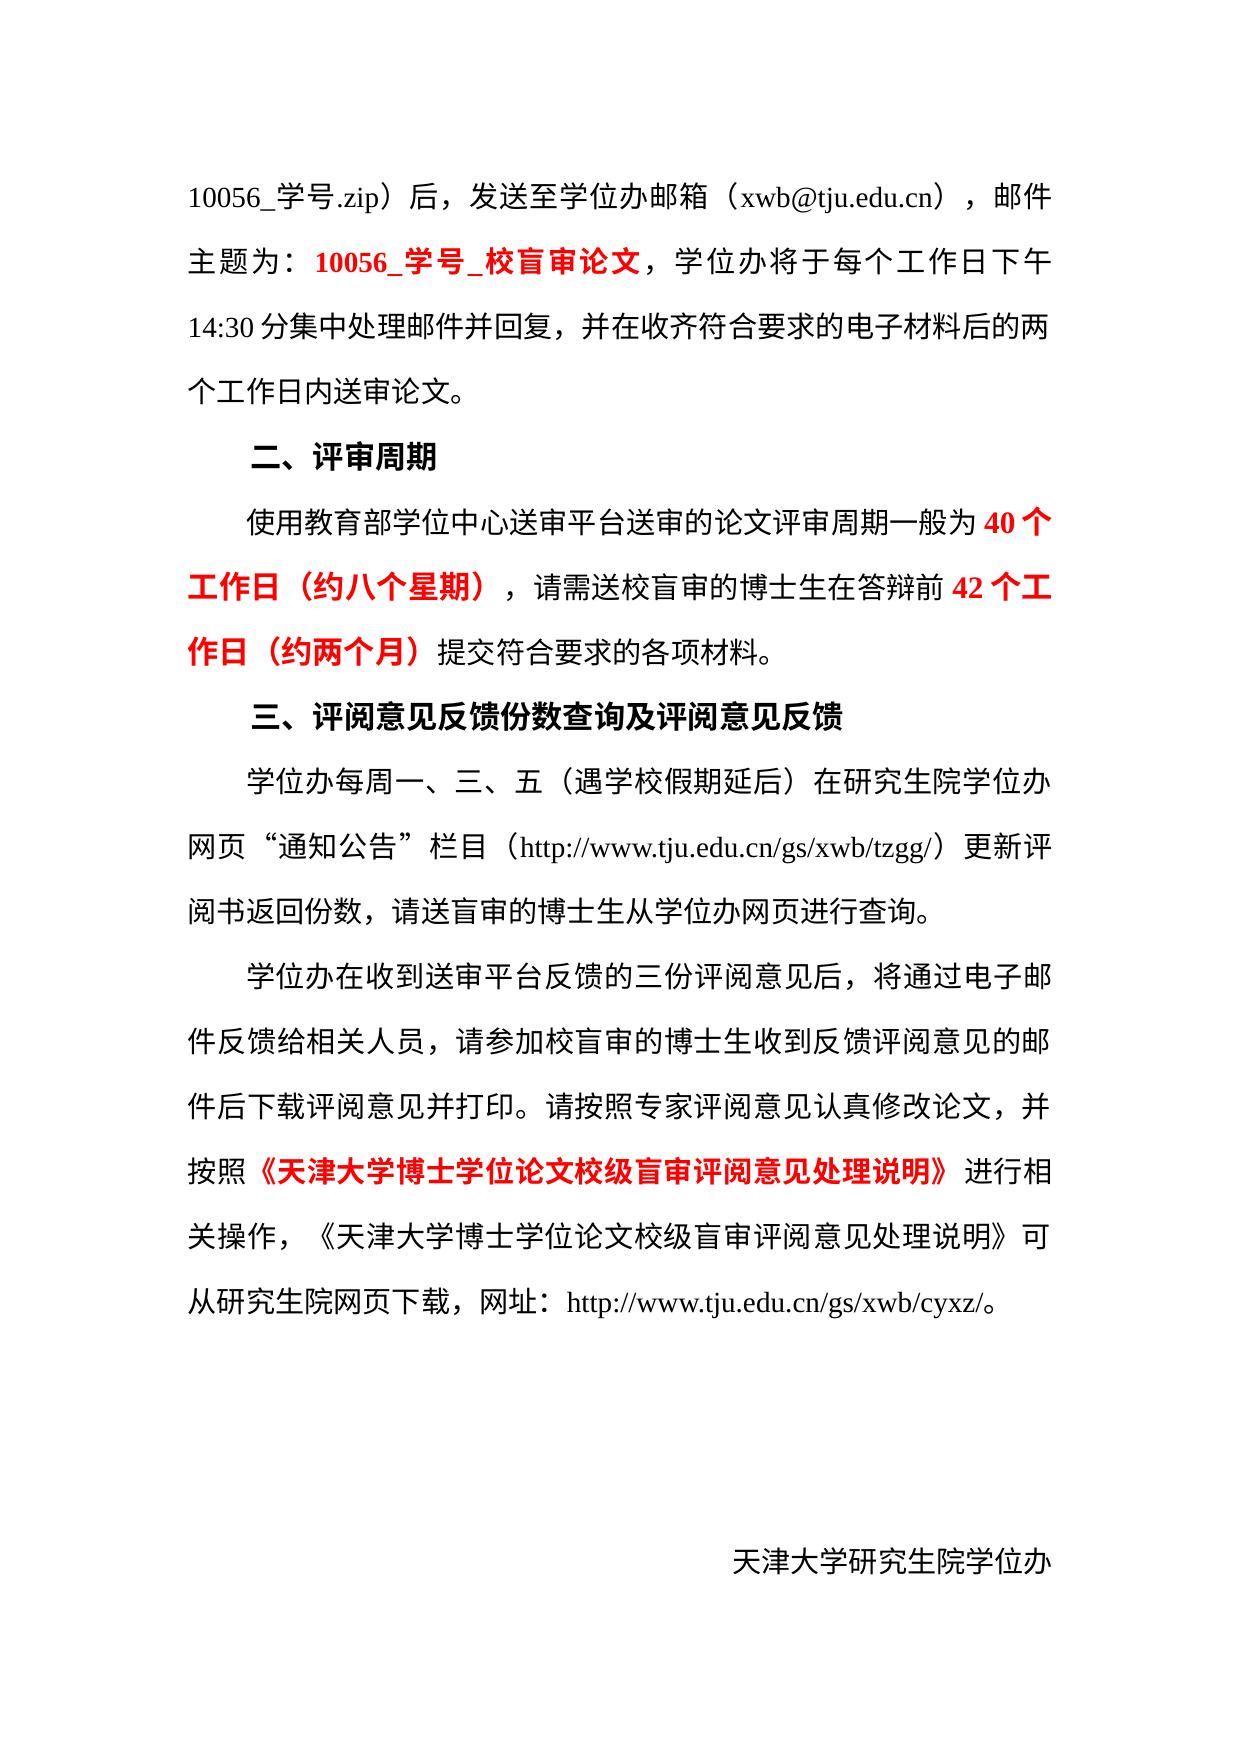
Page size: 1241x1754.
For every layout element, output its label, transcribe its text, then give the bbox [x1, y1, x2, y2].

text 天津大学研究生院学位办 [187, 1527, 1053, 1592]
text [187, 162, 1053, 422]
text 学位办每周一、三、五（遇学校假期延后）在研究生院学位办网页“通知公告”栏目（http://www.tju.edu.cn/gs/xwb/tzgg/）更新评阅书返回份数，请送盲审的博士生从学位办网页进行查询。 [187, 747, 1053, 942]
text 使用教育部学位中心送审平台送审的论文评审周期一般为40个工作日（约八个星期），请需送校盲审的博士生在答辩前42个工作日（约两个月）提交符合要求的各项材料。 [187, 487, 1053, 682]
text 三、评阅意见反馈份数查询及评阅意见反馈 [187, 682, 1053, 747]
text 二、评审周期 [187, 422, 1053, 487]
text 学位办在收到送审平台反馈的三份评阅意见后，将通过电子邮件反馈给相关人员，请参加校盲审的博士生收到反馈评阅意见的邮件后下载评阅意见并打印。请按照专家评阅意见认真修改论文，并按照《天津大学博士学位论文校级盲审评阅意见处理说明》进行相关操作，《天津大学博士学位论文校级盲审评阅意见处理说明》可从研究生院网页下载，网址：http://www.tju.edu.cn/gs/xwb/cyxz/。 [187, 942, 1053, 1332]
